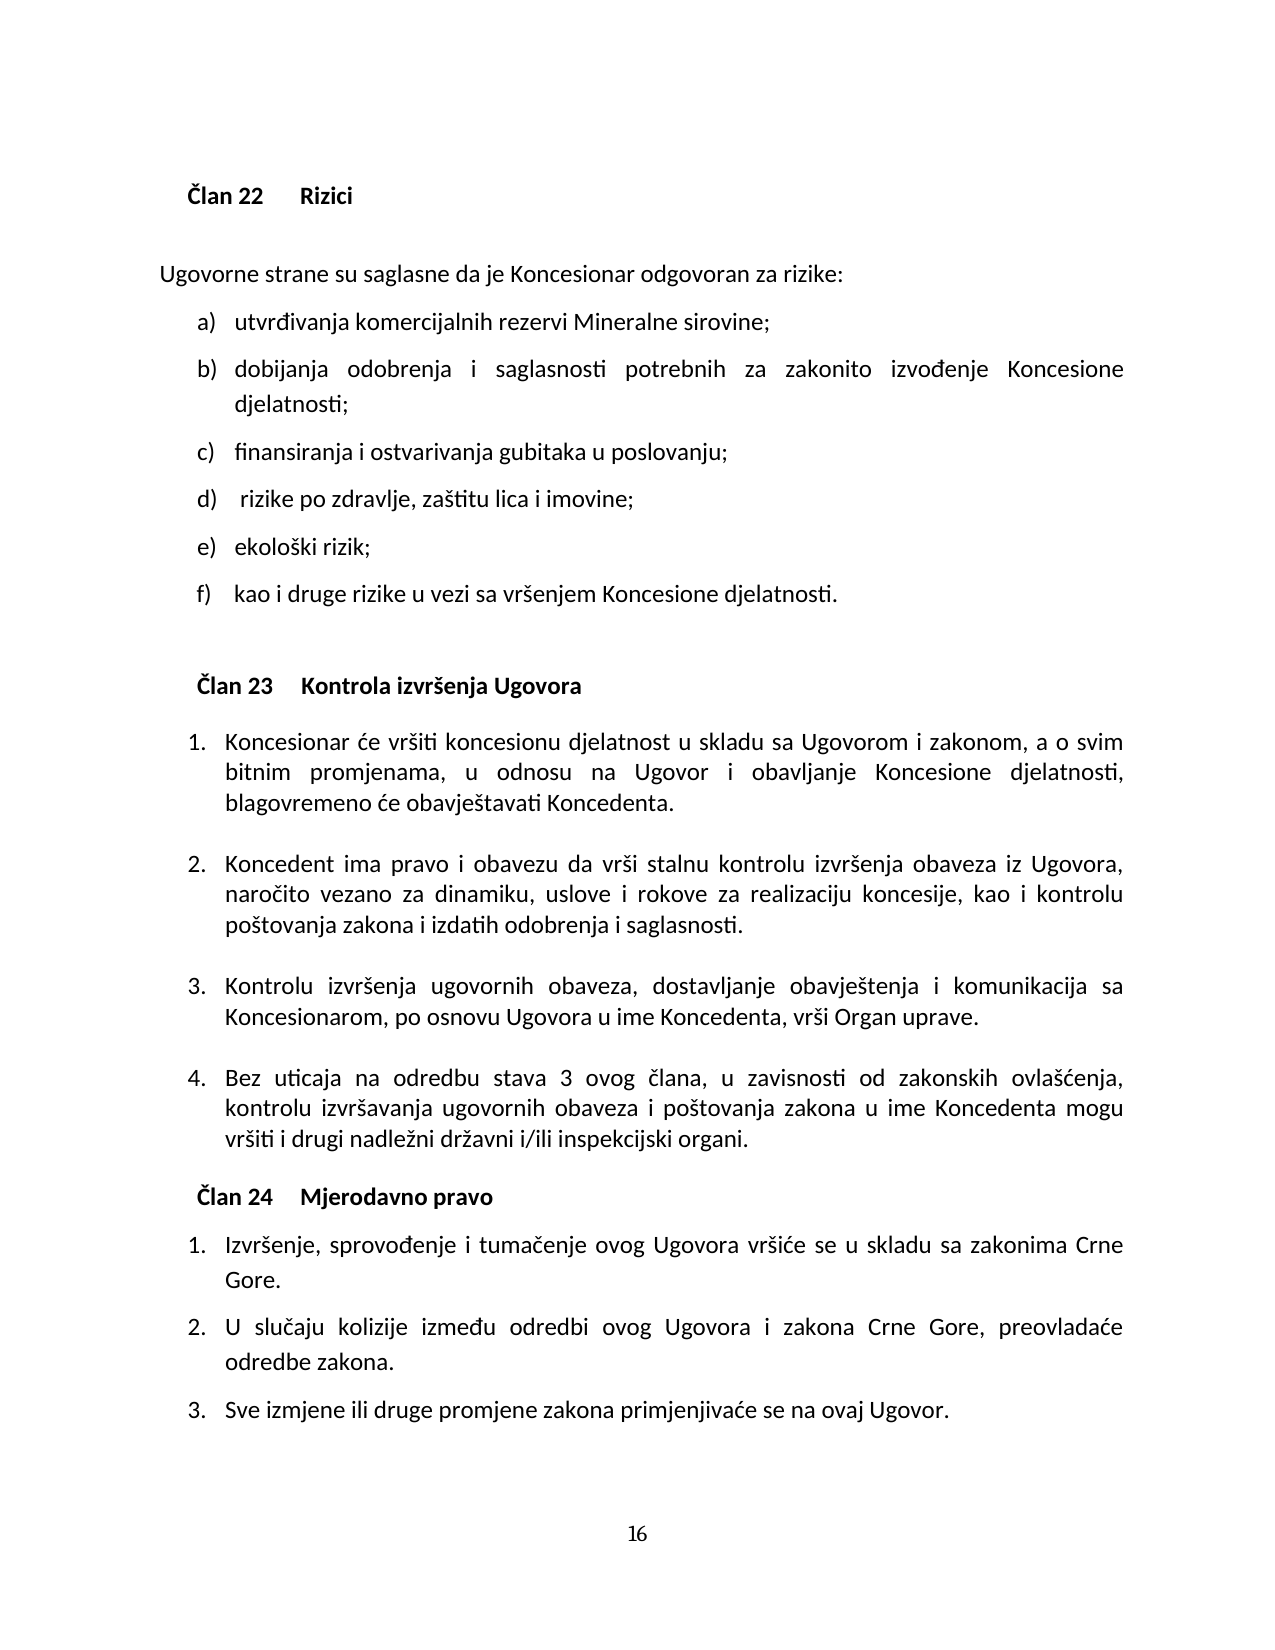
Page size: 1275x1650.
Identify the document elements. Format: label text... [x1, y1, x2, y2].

list Koncesionar će vršiti koncesionu djelatnost u skladu sa Ugovorom i zakonom, a o svim bitnim promjenama, u odnosu na Ugovor i obavljanje Koncesione djelatnosti, blagovremeno će obavještavati Koncedenta. [187, 726, 1125, 817]
list Mjerodavno pravo [197, 1181, 1125, 1212]
list ekološki rizik; [197, 531, 1125, 562]
list Ugovorne strane su saglasne da je Koncesionar odgovoran za rizike: [159, 258, 1125, 289]
list Rizici [187, 181, 1125, 211]
list Bez uticaja na odredbu stava 3 ovog člana, u zavisnosti od zakonskih ovlašćenja, kontrolu izvršavanja ugovornih obaveza i poštovanja zakona u ime Koncedenta mogu vršiti i drugi nadležni državni i/ili inspekcijski organi. [187, 1062, 1125, 1153]
list U slučaju kolizije između odredbi ovog Ugovora i zakona Crne Gore, preovladaće odredbe zakona. [187, 1311, 1125, 1377]
list finansiranja i ostvarivanja gubitaka u poslovanju; [197, 436, 1125, 467]
list kao i druge rizike u vezi sa vršenjem Koncesione djelatnosti. [196, 578, 1125, 609]
list Sve izmjene ili druge promjene zakona primjenjivaće se na ovaj Ugovor. [187, 1394, 1125, 1424]
list rizike po zdravlje, zaštitu lica i imovine; [197, 483, 1125, 514]
list Koncedent ima pravo i obavezu da vrši stalnu kontrolu izvršenja obaveza iz Ugovora, naročito vezano za dinamiku, uslove i rokove za realizaciju koncesije, kao i kontrolu poštovanja zakona i izdatih odobrenja i saglasnosti. [187, 848, 1125, 939]
list Kontrolu izvršenja ugovornih obaveza, dostavljanje obavještenja i komunikacija sa Koncesionarom, po osnovu Ugovora u ime Koncedenta, vrši Organ uprave. [187, 970, 1125, 1031]
text Član 23 Kontrola izvršenja Ugovora [197, 670, 1125, 701]
list Izvršenje, sprovođenje i tumačenje ovog Ugovora vršiće se u skladu sa zakonima Crne Gore. [187, 1229, 1125, 1294]
list utvrđivanja komercijalnih rezervi Mineralne sirovine; [197, 306, 1125, 337]
list dobijanja odobrenja i saglasnosti potrebnih za zakonito izvođenje Koncesione djelatnosti; [197, 353, 1125, 419]
